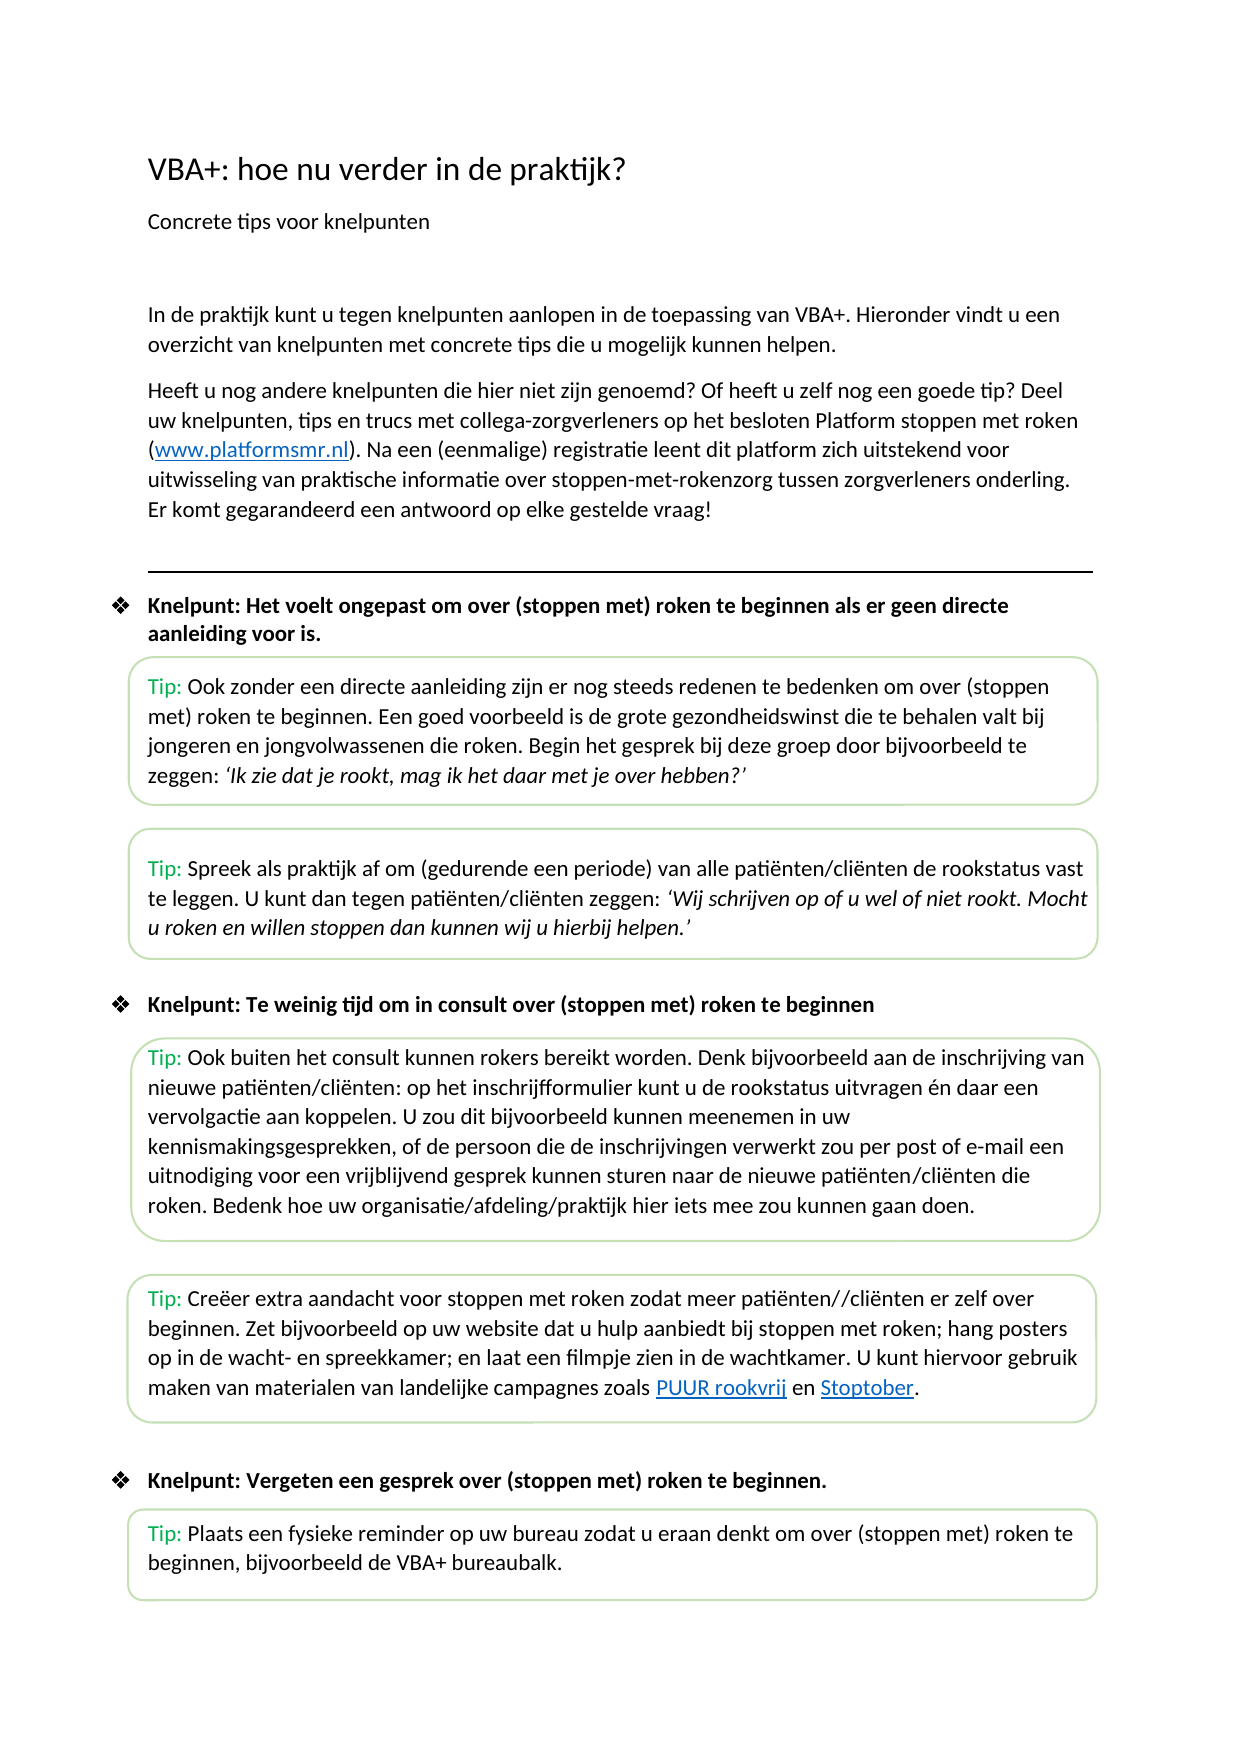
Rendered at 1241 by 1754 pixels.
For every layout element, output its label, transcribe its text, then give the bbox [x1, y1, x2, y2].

list Knelpunt: Vergeten een gesprek over (stoppen met) roken te beginnen. [110, 1466, 1093, 1494]
text Tip: Plaats een fysieke reminder op uw bureau zodat u eraan denkt om over (stoppen met) roken te beginnen, bijvoorbeeld de VBA+ bureaubalk. [148, 1519, 1093, 1577]
list Knelpunt: Te weinig tijd om in consult over (stoppen met) roken te beginnen [110, 990, 1093, 1018]
text Tip: Creëer extra aandacht voor stoppen met roken zodat meer patiënten//cliënten er zelf over beginnen. Zet bijvoorbeeld op uw website dat u hulp aanbiedt bij stoppen met roken; hang posters op in de wacht- en spreekkamer; en laat een filmpje zien in de wachtkamer. U kunt hiervoor gebruik maken van materialen van landelijke campagnes zoals PUUR rookvrij en Stoptober. [148, 1284, 1093, 1401]
text In de praktijk kunt u tegen knelpunten aanlopen in de toepassing van VBA+. Hieronder vindt u een overzicht van knelpunten met concrete tips die u mogelijk kunnen helpen. [148, 300, 1093, 358]
text Heeft u nog andere knelpunten die hier niet zijn genoemd? Of heeft u zelf nog een goede tip? Deel uw knelpunten, tips en trucs met collega-zorgverleners op het besloten Platform stoppen met roken (www.platformsmr.nl). Na een (eenmalige) registratie leent dit platform zich uitstekend voor uitwisseling van praktische informatie over stoppen-met-rokenzorg tussen zorgverleners onderling. Er komt gegarandeerd een antwoord op elke gestelde vraag! [148, 376, 1093, 523]
text Tip: Spreek als praktijk af om (gedurende een periode) van alle patiënten/cliënten de rookstatus vast te leggen. U kunt dan tegen patiënten/cliënten zeggen: ‘Wij schrijven op of u wel of niet rookt. Mocht u roken en willen stoppen dan kunnen wij u hierbij helpen.’ [148, 854, 1093, 941]
text Tip: Ook buiten het consult kunnen rokers bereikt worden. Denk bijvoorbeeld aan de inschrijving van nieuwe patiënten/cliënten: op het inschrijfformulier kunt u de rookstatus uitvragen én daar een vervolgactie aan koppelen. U zou dit bijvoorbeeld kunnen meenemen in uw kennismakingsgesprekken, of de persoon die de inschrijvingen verwerkt zou per post of e-mail een uitnodiging voor een vrijblijvend gesprek kunnen sturen naar de nieuwe patiënten/cliënten die roken. Bedenk hoe uw organisatie/afdeling/praktijk hier iets mee zou kunnen gaan doen. [148, 1043, 1093, 1219]
text VBA+: hoe nu verder in de praktijk? [148, 148, 1093, 188]
list Knelpunt: Het voelt ongepast om over (stoppen met) roken te beginnen als er geen directe aanleiding voor is. [110, 591, 1093, 647]
text Concrete tips voor knelpunten [148, 207, 1093, 235]
text Tip: Ook zonder een directe aanleiding zijn er nog steeds redenen te bedenken om over (stoppen met) roken te beginnen. Een goed voorbeeld is de grote gezondheidswinst die te behalen valt bij jongeren en jongvolwassenen die roken. Begin het gesprek bij deze groep door bijvoorbeeld te zeggen: ‘Ik zie dat je rookt, mag ik het daar met je over hebben?’ [148, 672, 1093, 789]
